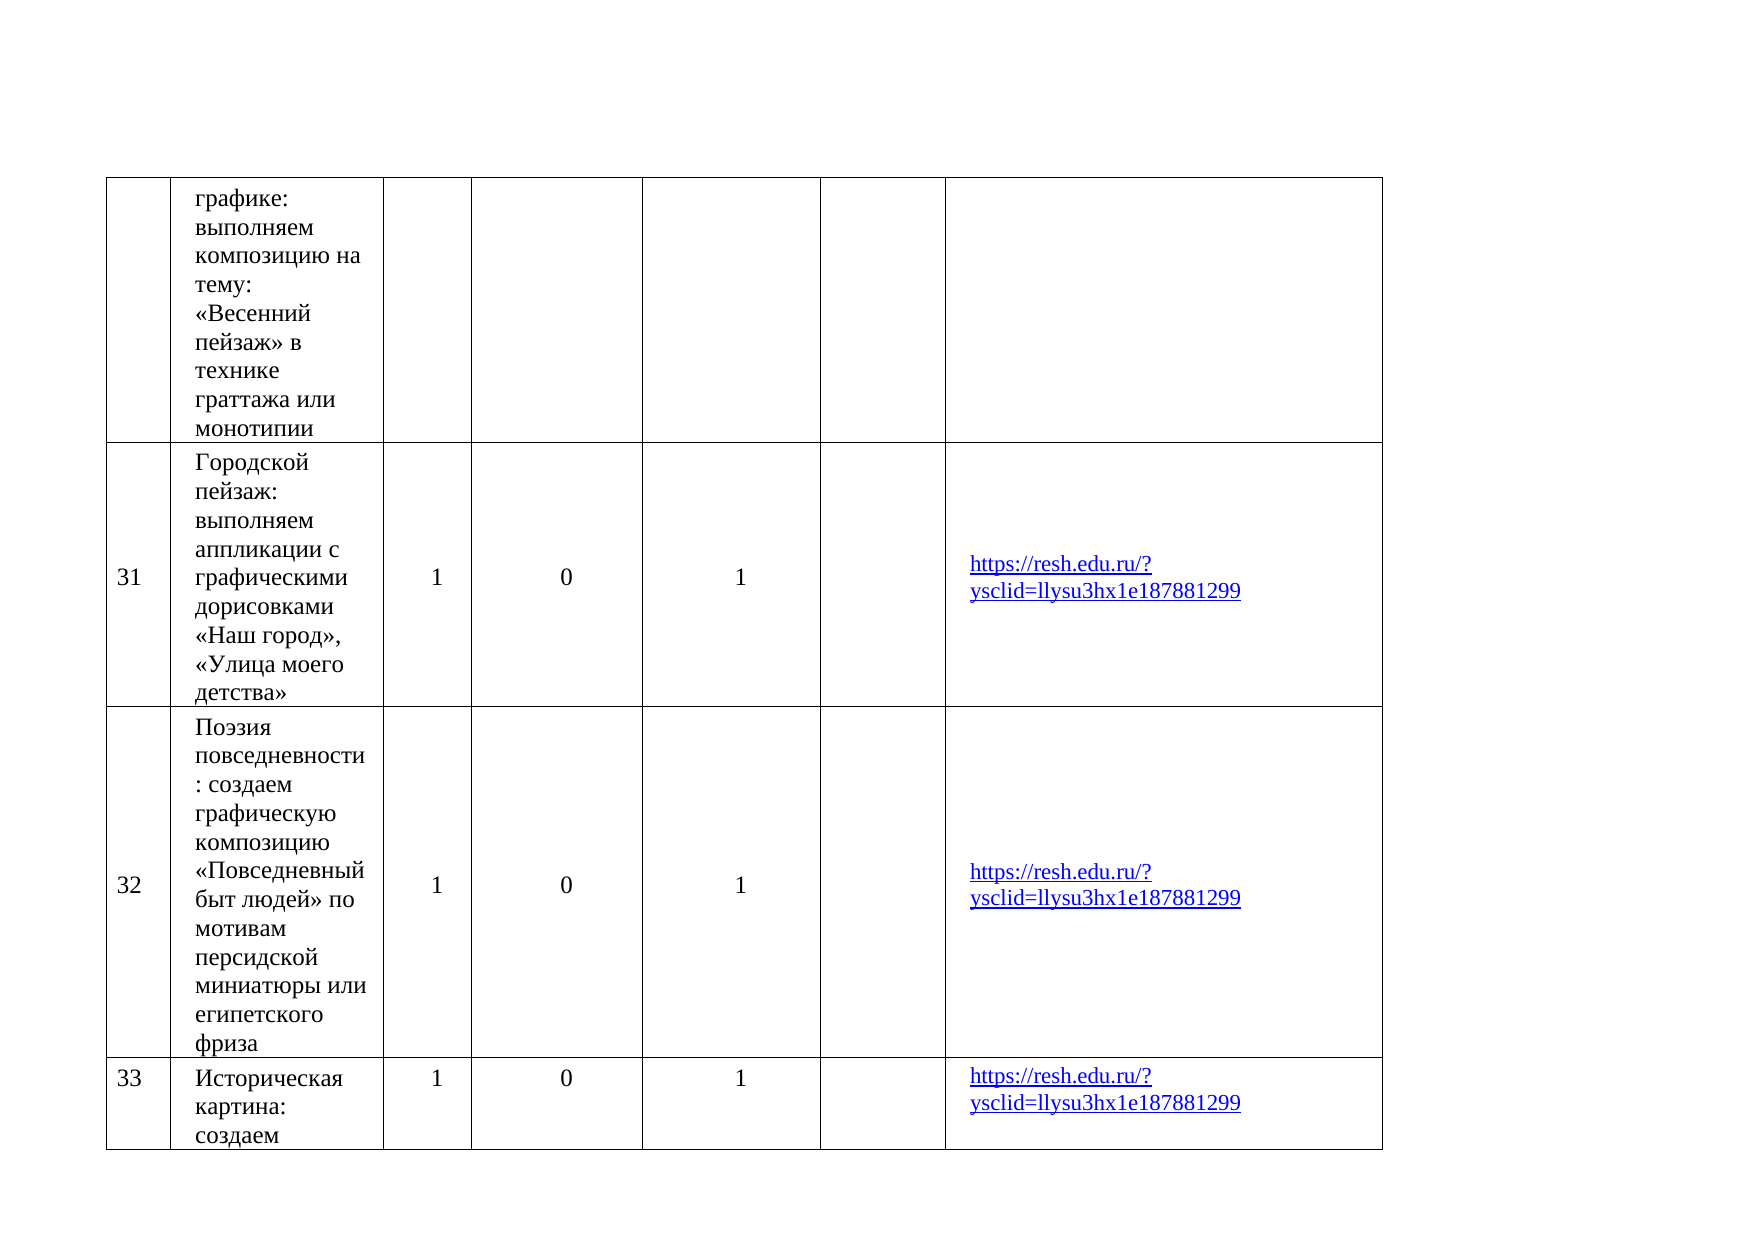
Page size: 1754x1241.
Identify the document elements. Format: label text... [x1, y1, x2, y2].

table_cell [171, 1058, 383, 1149]
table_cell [946, 1058, 1382, 1149]
table_cell 0 [472, 178, 642, 442]
table_cell 30 [107, 178, 170, 442]
table_cell 1 [643, 443, 820, 706]
table_cell 1 [384, 1058, 471, 1149]
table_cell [946, 178, 1382, 442]
table_cell 1 [643, 178, 820, 442]
table_cell Поэзия повседневности: создаем графическую композицию «Повседневный быт людей» по мотивам персидской миниатюры или египетского фриза [171, 707, 383, 1057]
table_cell 0 [472, 443, 642, 706]
table_cell Городской пейзаж: выполняем аппликации с графическими дорисовками «Наш город», «Улица моего детства» [171, 443, 383, 706]
table_cell [821, 178, 945, 442]
table_cell 1 [384, 443, 471, 706]
table_cell 1 [384, 707, 471, 1057]
table_cell 1 [384, 178, 471, 442]
table_cell https://resh.edu.ru/?ysclid=llysu3hx1e187881299 [946, 443, 1382, 706]
table_cell 31 [107, 443, 170, 706]
table_cell [821, 1058, 945, 1149]
table_cell 0 [472, 1058, 642, 1149]
table_cell 33 [107, 1058, 170, 1149]
table_cell 1 [643, 707, 820, 1057]
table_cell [171, 178, 383, 442]
table_cell https://resh.edu.ru/?ysclid=llysu3hx1e187881299 [946, 707, 1382, 1057]
table_cell 1 [643, 1058, 820, 1149]
table_cell 0 [472, 707, 642, 1057]
table_cell 32 [107, 707, 170, 1057]
table_cell [821, 707, 945, 1057]
table_cell [821, 443, 945, 706]
